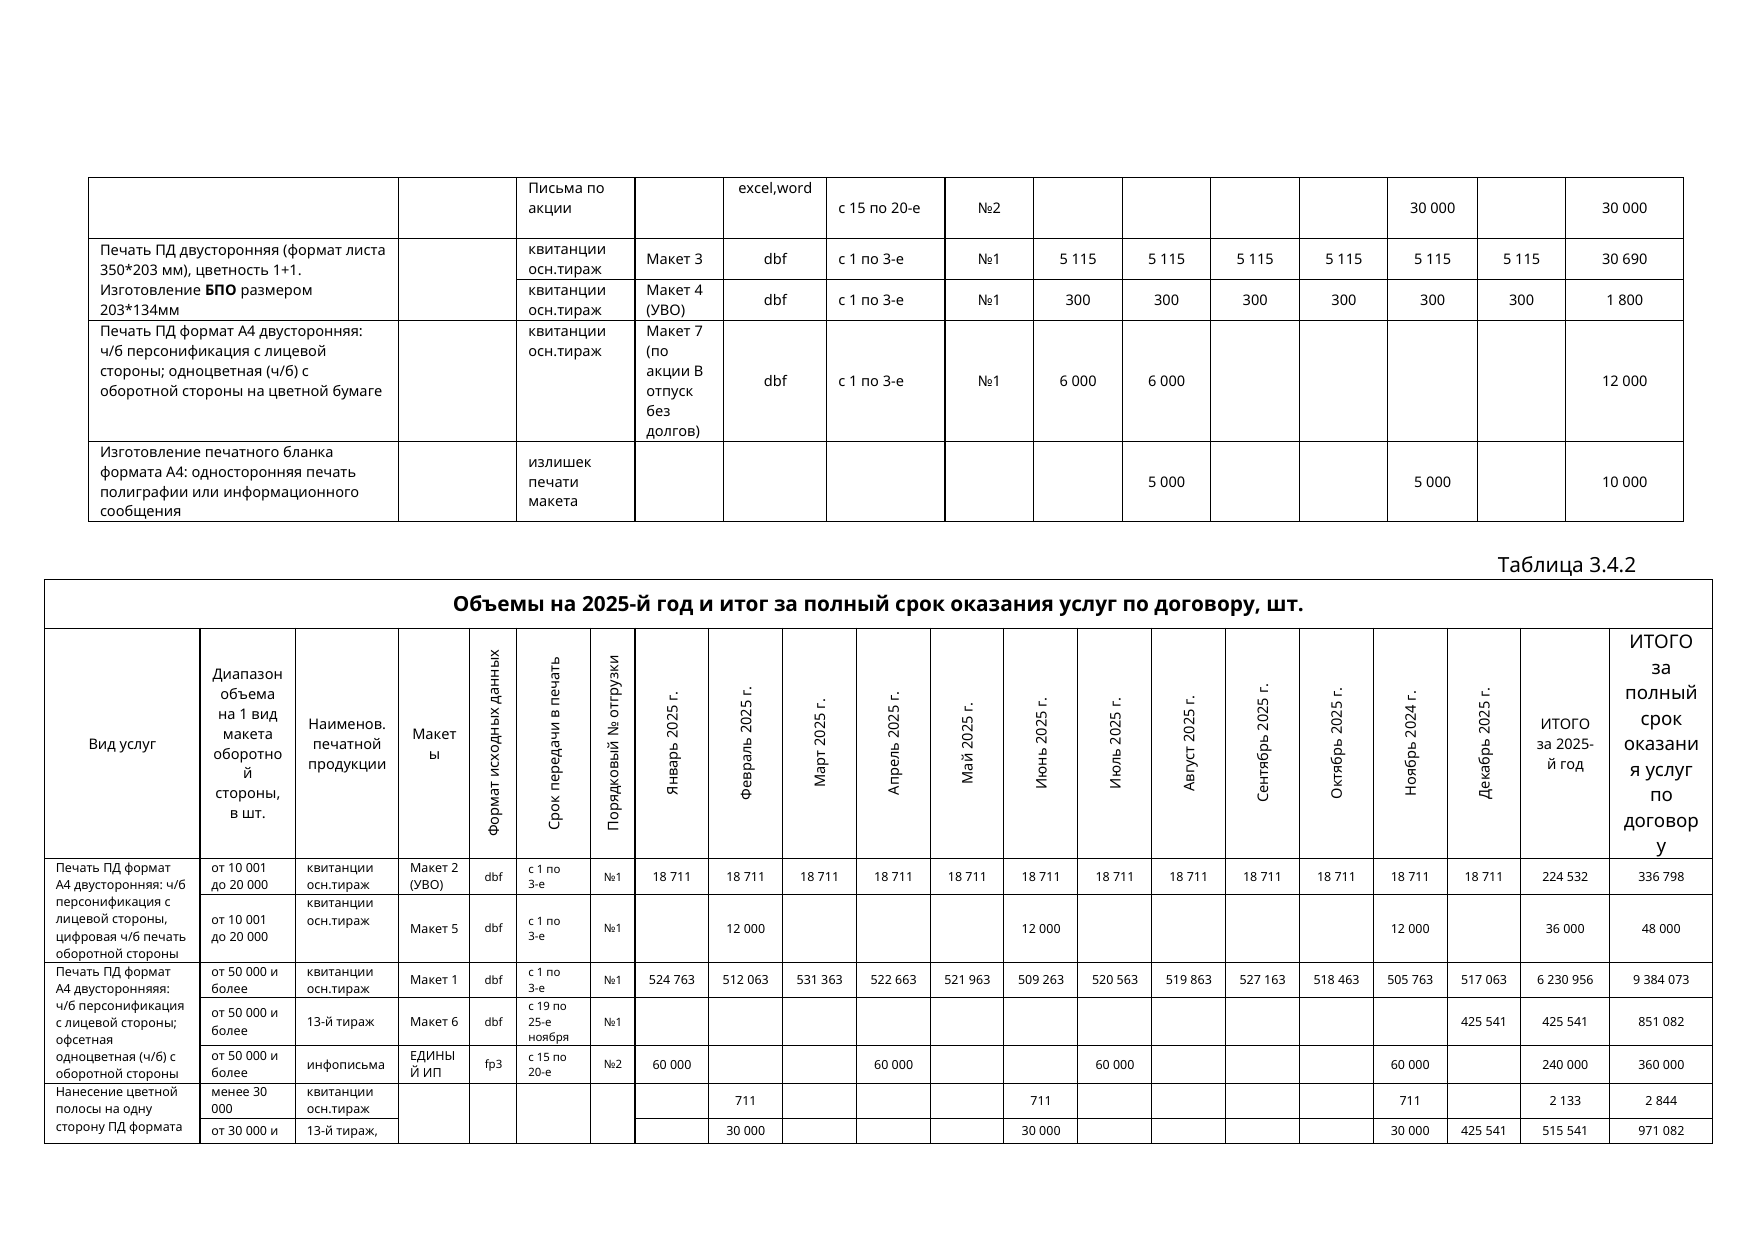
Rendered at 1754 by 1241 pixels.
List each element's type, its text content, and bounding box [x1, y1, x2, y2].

table_cell Макет 3 [636, 239, 723, 279]
table_cell Макеты [399, 629, 469, 858]
table_cell 5 115 [1123, 239, 1210, 279]
table_cell [1300, 1046, 1373, 1082]
table_cell 240 000 [1521, 1046, 1609, 1082]
table_cell [827, 442, 944, 521]
table_cell ИТОГО за 2025-й год [1521, 629, 1609, 858]
table_cell 12 000 [1374, 895, 1447, 962]
table_cell [636, 895, 708, 962]
table_cell [857, 998, 930, 1045]
table_cell 971 082 [1610, 1119, 1712, 1143]
table_cell Макет 4 (УВО) [636, 280, 723, 320]
table_cell [636, 998, 708, 1045]
table_cell с 1 по 3-е [827, 321, 944, 441]
table_cell 517 063 [1448, 963, 1520, 997]
table_cell менее 30 000 [201, 1084, 295, 1118]
table_cell Февраль 2025 г. [709, 629, 782, 858]
table_cell 60 000 [1374, 1046, 1447, 1082]
table_cell №1 [946, 321, 1033, 441]
table_cell [1211, 178, 1299, 238]
table_cell Март 2025 г. [783, 629, 856, 858]
table_cell №1 [946, 280, 1033, 320]
table_cell 519 863 [1152, 963, 1225, 997]
table_cell fp3 [470, 1046, 516, 1082]
table_cell 425 541 [1521, 998, 1609, 1045]
table_cell [783, 1046, 856, 1082]
table_cell от 50 000 и более [201, 1046, 295, 1082]
table_cell Макет 1 [399, 963, 469, 997]
table_cell ИТОГО за полный срок оказания услуг по договору [1610, 629, 1712, 858]
table_cell [1374, 998, 1447, 1045]
table_cell 5 115 [1034, 239, 1122, 279]
table_cell №1 [591, 998, 634, 1045]
table_cell №1 [591, 859, 634, 893]
table_cell 521 963 [931, 963, 1003, 997]
table_cell 18 711 [709, 859, 782, 893]
table_cell квитанции осн.тираж [296, 895, 398, 962]
table_cell [517, 1084, 590, 1143]
table_cell 60 000 [857, 1046, 930, 1082]
table_cell [1211, 442, 1299, 521]
table_cell [1152, 1084, 1225, 1118]
table_cell [1004, 998, 1077, 1045]
table_cell Диапазон объема на 1 вид макета оборотной стороны, в шт. [201, 629, 295, 858]
table_cell Макет 2 (УВО) [399, 859, 469, 893]
table_cell 224 532 [1521, 859, 1609, 893]
table_cell 520 563 [1078, 963, 1151, 997]
table_cell [1478, 321, 1565, 441]
table_cell ЕДИНЫЙ ИП [399, 1046, 469, 1082]
table_cell 6 000 [1123, 321, 1210, 441]
table_cell Печать ПД формат А4 двусторонняяя: ч/б персонификация с лицевой стороны; офсетная одноцветная (ч/б) с оборотной стороны [45, 963, 199, 1082]
table_cell [1448, 1046, 1520, 1082]
table_cell [1226, 1084, 1299, 1118]
table_cell Нанесение цветной полосы на одну сторону ПД формата А4 [45, 1084, 199, 1143]
table_cell [709, 998, 782, 1045]
table_cell с 1 по 3-е [517, 895, 590, 962]
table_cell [296, 1119, 398, 1143]
table_cell [931, 1119, 1003, 1143]
table_cell от 50 000 и более [201, 998, 295, 1045]
table_cell Октябрь 2025 г. [1300, 629, 1373, 858]
table_cell 6 000 [1034, 321, 1122, 441]
table_cell квитанции осн.тираж [517, 321, 634, 441]
table_cell [1152, 998, 1225, 1045]
table_cell Наименов. печатной продукции [296, 629, 398, 858]
table_cell 360 000 [1610, 1046, 1712, 1082]
table_cell 6 230 956 [1521, 963, 1609, 997]
table_cell Макет 6 [399, 998, 469, 1045]
table_cell [931, 1084, 1003, 1118]
table_cell [1478, 442, 1565, 521]
table_cell 527 163 [1226, 963, 1299, 997]
table_cell Печать ПД двусторонняя (формат листа 350*203 мм), цветность 1+1. Изготовление БПО размером 203*134мм [89, 239, 398, 320]
table_cell 18 711 [1300, 859, 1373, 893]
table_cell [1300, 442, 1387, 521]
table_cell 12 000 [1004, 895, 1077, 962]
table_cell dbf [470, 895, 516, 962]
table_cell №2 [946, 178, 1033, 238]
table_cell от 50 000 и более [201, 963, 295, 997]
table_cell 18 711 [857, 859, 930, 893]
table_cell 12 000 [1566, 321, 1683, 441]
table_cell 522 663 [857, 963, 930, 997]
table_cell 30 000 [1388, 178, 1477, 238]
table_cell [1300, 895, 1373, 962]
table_cell [470, 1084, 516, 1143]
table_cell квитанции осн.тираж [296, 963, 398, 997]
table_cell №1 [591, 895, 634, 962]
table_cell [1300, 998, 1373, 1045]
table_cell [1078, 998, 1151, 1045]
table_cell 505 763 [1374, 963, 1447, 997]
table_cell излишек печати макета [517, 442, 634, 521]
table_cell [399, 239, 516, 320]
table_cell [1300, 178, 1387, 238]
table_cell 425 541 [1448, 1119, 1520, 1143]
table_cell с 1 по 3-е [827, 239, 944, 279]
table_cell [709, 1046, 782, 1082]
table_cell 515 541 [1521, 1119, 1609, 1143]
table_cell Макет 5 [399, 895, 469, 962]
table_cell Ноябрь 2024 г. [1374, 629, 1447, 858]
table_cell Формат исходных данных [470, 629, 516, 858]
table_cell Порядковый № отгрузки [591, 629, 634, 858]
table_cell [1004, 1046, 1077, 1082]
table_cell [783, 1084, 856, 1118]
table_cell excel,word [724, 178, 826, 238]
table_cell [1478, 178, 1565, 238]
table_cell 36 000 [1521, 895, 1609, 962]
table_cell от 30 000 и более [201, 1119, 295, 1143]
table_cell 851 082 [1610, 998, 1712, 1045]
table_cell Май 2025 г. [931, 629, 1003, 858]
table_cell квитанции осн.тираж [296, 1084, 398, 1118]
table_cell №1 [591, 963, 634, 997]
table_cell 531 363 [783, 963, 856, 997]
table_cell [1034, 178, 1122, 238]
table_cell 5 115 [1211, 239, 1299, 279]
table_cell 300 [1211, 280, 1299, 320]
table_cell 12 000 [709, 895, 782, 962]
table_cell Срок передачи в печать [517, 629, 590, 858]
table_cell 18 711 [1004, 859, 1077, 893]
table_cell с 1 по 3-е [517, 859, 590, 893]
table_cell [1152, 895, 1225, 962]
table_cell [857, 1084, 930, 1118]
table_cell 18 711 [1078, 859, 1151, 893]
table_cell Декабрь 2025 г. [1448, 629, 1520, 858]
table_cell [636, 1084, 708, 1118]
table_cell [636, 442, 723, 521]
table_cell №2 [591, 1046, 634, 1082]
table_cell 711 [709, 1084, 782, 1118]
table_cell [1226, 998, 1299, 1045]
table_cell инфописьма [296, 1046, 398, 1082]
table_cell Сентябрь 2025 г. [1226, 629, 1299, 858]
table_cell 18 711 [1374, 859, 1447, 893]
table_cell 711 [1374, 1084, 1447, 1118]
table_cell [1300, 321, 1387, 441]
table_cell [399, 442, 516, 521]
table_cell с 19 по 25-е ноября [517, 998, 590, 1045]
table_cell [1211, 321, 1299, 441]
table_cell dbf [724, 239, 826, 279]
table_cell 30 000 [1566, 178, 1683, 238]
table_cell с 15 по 20-е [827, 178, 944, 238]
table_cell квитанции осн.тираж [517, 280, 634, 320]
table_cell 18 711 [1226, 859, 1299, 893]
table_cell [1226, 1046, 1299, 1082]
table_cell 18 711 [783, 859, 856, 893]
table_cell Июнь 2025 г. [1004, 629, 1077, 858]
table_cell 1 800 [1566, 280, 1683, 320]
table_cell 13-й тираж [296, 998, 398, 1045]
table_cell 524 763 [636, 963, 708, 997]
table_cell 60 000 [636, 1046, 708, 1082]
table_cell [857, 895, 930, 962]
table_cell Печать ПД формат А4 двусторонняя: ч/б персонификация с лицевой стороны; одноцветная (ч/б) с оборотной стороны на цветной бумаге [89, 321, 398, 441]
table_cell [931, 998, 1003, 1045]
table_cell 2 133 [1521, 1084, 1609, 1118]
table_cell 425 541 [1448, 998, 1520, 1045]
table_cell Макет 7 (по акции В отпуск без долгов) [636, 321, 723, 441]
table_cell [783, 895, 856, 962]
table_cell [1078, 1084, 1151, 1118]
table_cell [946, 442, 1033, 521]
table_cell [931, 895, 1003, 962]
table_cell Июль 2025 г. [1078, 629, 1151, 858]
table_cell [1226, 895, 1299, 962]
table_cell dbf [470, 998, 516, 1045]
table_cell [1152, 1046, 1225, 1082]
table_cell [724, 442, 826, 521]
table_cell 10 000 [1566, 442, 1683, 521]
table_cell [1078, 895, 1151, 962]
table_cell [1152, 1119, 1225, 1143]
table_cell 30 000 [1004, 1119, 1077, 1143]
table_cell [857, 1119, 930, 1143]
table_cell 518 463 [1300, 963, 1373, 997]
table_cell квитанции осн.тираж [517, 239, 634, 279]
table_cell Письма по акции [517, 178, 634, 238]
table_cell dbf [724, 280, 826, 320]
table_cell Вид услуг [45, 629, 199, 858]
table_cell Печать ПД формат А4 двусторонняя: ч/б персонификация с лицевой стороны, цифровая ч/б печать оборотной стороны [45, 859, 199, 962]
table_cell Январь 2025 г. [636, 629, 708, 858]
table_cell 5 115 [1300, 239, 1387, 279]
table_header Объемы на 2025-й год и итог за полный срок оказания услуг по договору, шт. [45, 580, 1712, 628]
table_cell Апрель 2025 г. [857, 629, 930, 858]
table_cell [1078, 1119, 1151, 1143]
table_cell с 15 по 20-е [517, 1046, 590, 1082]
table_cell [1448, 895, 1520, 962]
table_cell [783, 1119, 856, 1143]
table_cell №1 [946, 239, 1033, 279]
table_cell [399, 321, 516, 441]
table_cell [1300, 1119, 1373, 1143]
table_cell dbf [724, 321, 826, 441]
table_cell [1123, 178, 1210, 238]
table_cell 300 [1123, 280, 1210, 320]
table_cell [1388, 321, 1477, 441]
table_cell 5 000 [1388, 442, 1477, 521]
table_cell [1300, 1084, 1373, 1118]
table_cell 512 063 [709, 963, 782, 997]
table_cell 18 711 [1152, 859, 1225, 893]
table_cell [1226, 1119, 1299, 1143]
table_cell [399, 1084, 469, 1143]
table_cell от 10 001 до 20 000 [201, 895, 295, 962]
table_cell 300 [1300, 280, 1387, 320]
table_cell [1448, 1084, 1520, 1118]
table_cell 711 [1004, 1084, 1077, 1118]
table_cell 336 798 [1610, 859, 1712, 893]
table_cell 9 384 073 [1610, 963, 1712, 997]
table_cell 18 711 [1448, 859, 1520, 893]
table_cell dbf [470, 859, 516, 893]
table_cell квитанции осн.тираж [296, 859, 398, 893]
table_cell 300 [1388, 280, 1477, 320]
table_cell 2 844 [1610, 1084, 1712, 1118]
table_cell Август 2025 г. [1152, 629, 1225, 858]
table_cell 18 711 [636, 859, 708, 893]
table_cell 18 711 [931, 859, 1003, 893]
table_cell с 1 по 3-е [517, 963, 590, 997]
table_cell 509 263 [1004, 963, 1077, 997]
table_cell с 1 по 3-е [827, 280, 944, 320]
text Таблица 3.4.2 [193, 551, 1636, 579]
table_cell от 10 001 до 20 000 [201, 859, 295, 893]
table_cell 60 000 [1078, 1046, 1151, 1082]
table_cell 300 [1034, 280, 1122, 320]
table_cell 5 115 [1478, 239, 1565, 279]
table_cell 5 115 [1388, 239, 1477, 279]
table_cell 30 000 [709, 1119, 782, 1143]
table_cell 30 690 [1566, 239, 1683, 279]
table_cell [636, 1119, 708, 1143]
table_cell 30 000 [1374, 1119, 1447, 1143]
table_cell dbf [470, 963, 516, 997]
table_cell 5 000 [1123, 442, 1210, 521]
table_cell 48 000 [1610, 895, 1712, 962]
table_cell [1034, 442, 1122, 521]
table_cell [931, 1046, 1003, 1082]
table_cell Изготовление печатного бланка формата А4: односторонняя печать полиграфии или информационного сообщения [89, 442, 398, 521]
table_cell [591, 1084, 634, 1143]
table_cell 300 [1478, 280, 1565, 320]
table_cell [783, 998, 856, 1045]
